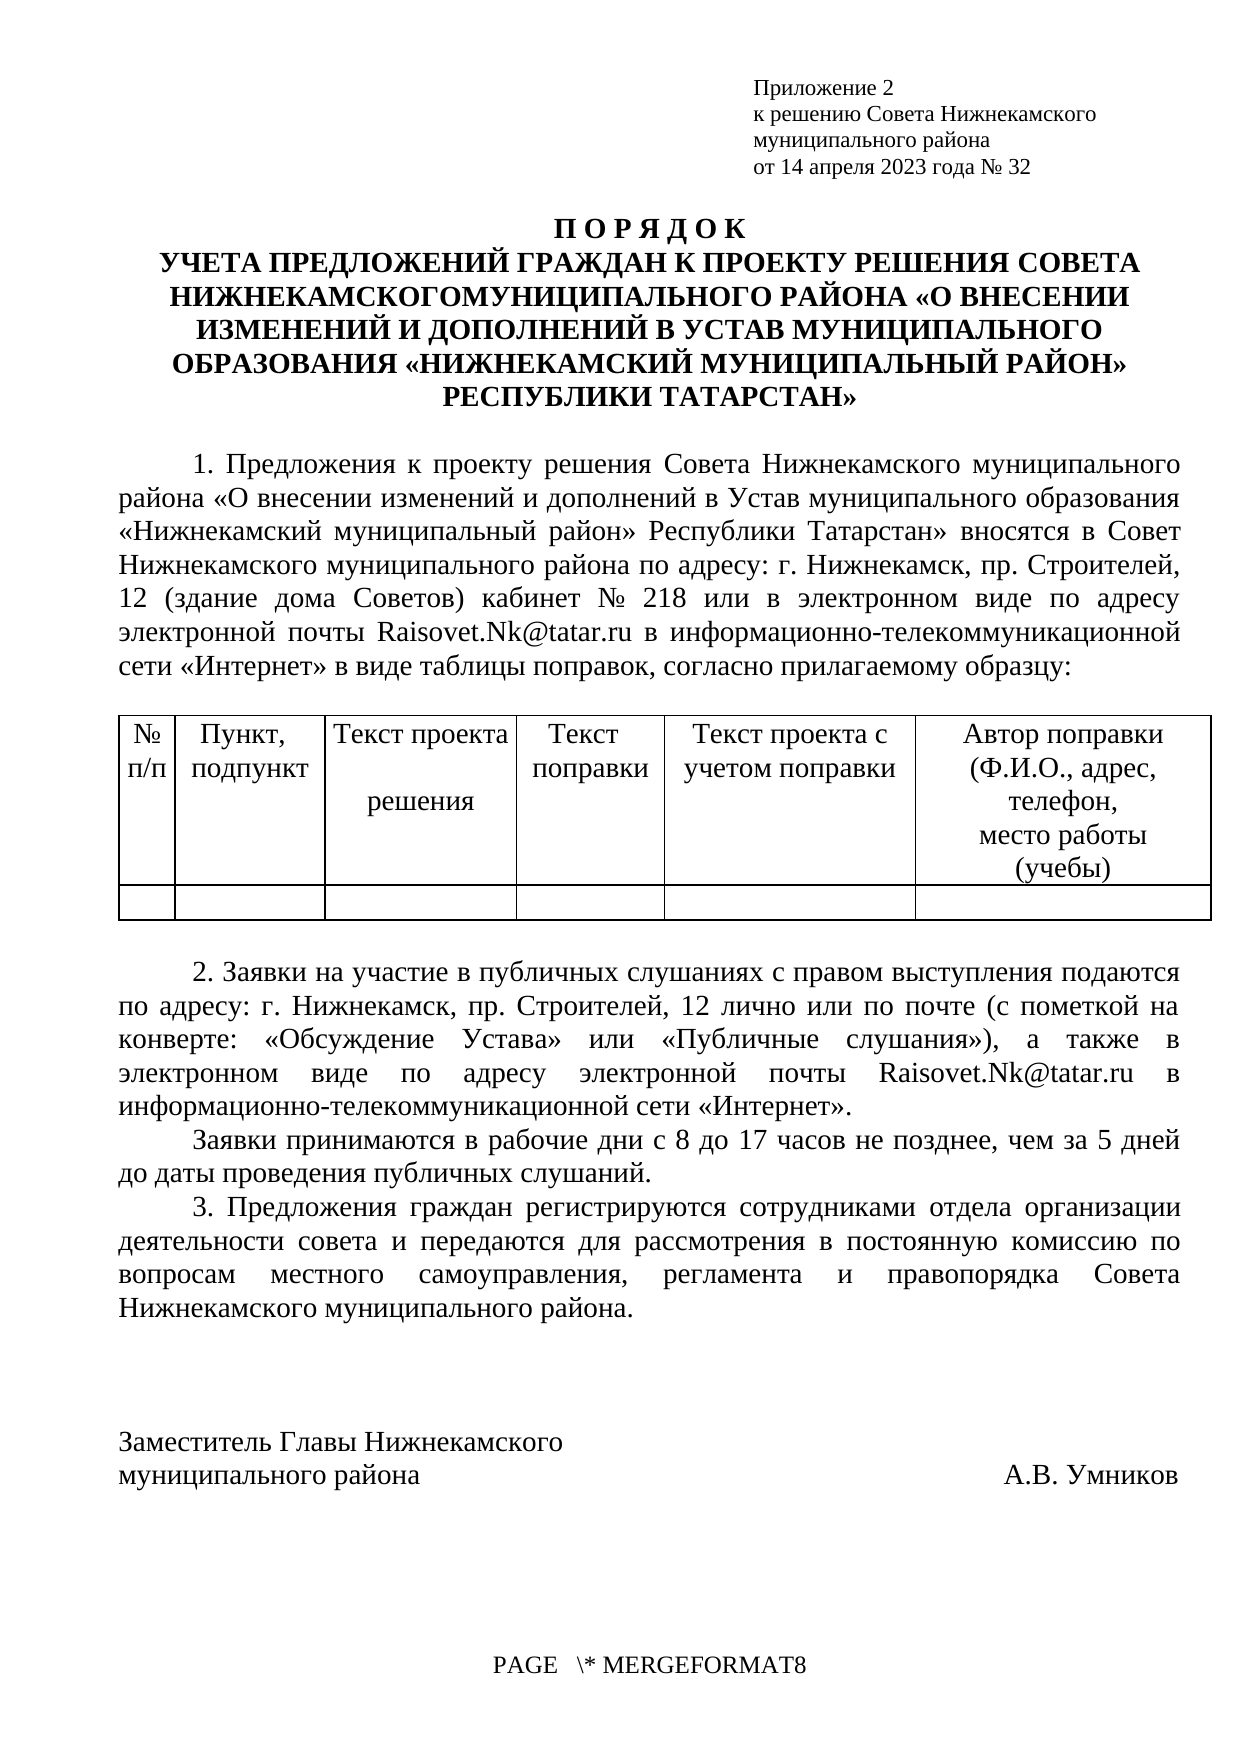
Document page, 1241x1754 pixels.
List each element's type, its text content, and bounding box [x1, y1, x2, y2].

text 1. Предложения к проекту решения Совета Нижнекамского муниципального района «О внесении изменений и дополнений в Устав муниципального образования «Нижнекамский муниципальный район» Республики Татарстан» вносятся в Совет Нижнекамского муниципального района по адресу: г. Нижнекамск, пр. Строителей, 12 (здание дома Советов) кабинет № 218 или в электронном виде по адресу электронной почты Raisovet.Nk@tatar.ru в информационно-телекоммуникационной сети «Интернет» в виде таблицы поправок, согласно прилагаемому образцу: [118, 446, 1181, 681]
text П О Р Я Д О К [118, 212, 1181, 245]
table_cell [665, 886, 915, 919]
text Заявки принимаются в рабочие дни с 8 до 17 часов не позднее, чем за 5 дней до даты проведения публичных слушаний. [118, 1122, 1181, 1189]
text УЧЕТА ПРЕДЛОЖЕНИЙ ГРАЖДАН К ПРОЕКТУ РЕШЕНИЯ СОВЕТА НИЖНЕКАМСКОГОМУНИЦИПАЛЬНОГО РАЙОНА «О ВНЕСЕНИИ ИЗМЕНЕНИЙ И ДОПОЛНЕНИЙ В УСТАВ МУНИЦИПАЛЬНОГО ОБРАЗОВАНИЯ «НИЖНЕКАМСКИЙ МУНИЦИПАЛЬНЫЙ РАЙОН» РЕСПУБЛИКИ ТАТАРСТАН» [118, 245, 1181, 413]
text к решению Совета Нижнекамского [118, 100, 1181, 127]
table_header Пункт, подпункт [176, 716, 324, 884]
text муниципального района А.В. Умников [118, 1457, 1181, 1491]
text 3. Предложения граждан регистрируются сотрудниками отдела организации деятельности совета и передаются для рассмотрения в постоянную комиссию по вопросам местного самоуправления, регламента и правопорядка Совета Нижнекамского муниципального района. [118, 1189, 1181, 1323]
table_cell [916, 886, 1210, 919]
table_header Текст проекта с учетом поправки [665, 716, 915, 884]
table_cell [326, 886, 516, 919]
table_header № п/п [120, 716, 174, 884]
text муниципального района [118, 127, 1181, 153]
text Заместитель Главы Нижнекамского [118, 1424, 1181, 1457]
table_header Текст проекта решения [326, 716, 516, 884]
text 2. Заявки на участие в публичных слушаниях с правом выступления подаются по адресу: г. Нижнекамск, пр. Строителей, 12 лично или по почте (с пометкой на конверте: «Обсуждение Устава» или «Публичные слушания»), а также в электронном виде по адресу электронной почты Raisovet.Nk@tatar.ru в информационно-телекоммуникационной сети «Интернет». [118, 954, 1181, 1122]
table_header Текст поправки [517, 716, 664, 884]
text от 14 апреля 2023 года № 32 [118, 153, 1181, 179]
table_cell [517, 886, 664, 919]
table_header Автор поправки (Ф.И.О., адрес, телефон, место работы (учебы) [916, 716, 1210, 884]
table_cell [176, 886, 324, 919]
table_cell [120, 886, 174, 919]
text Приложение 2 [118, 74, 1181, 100]
